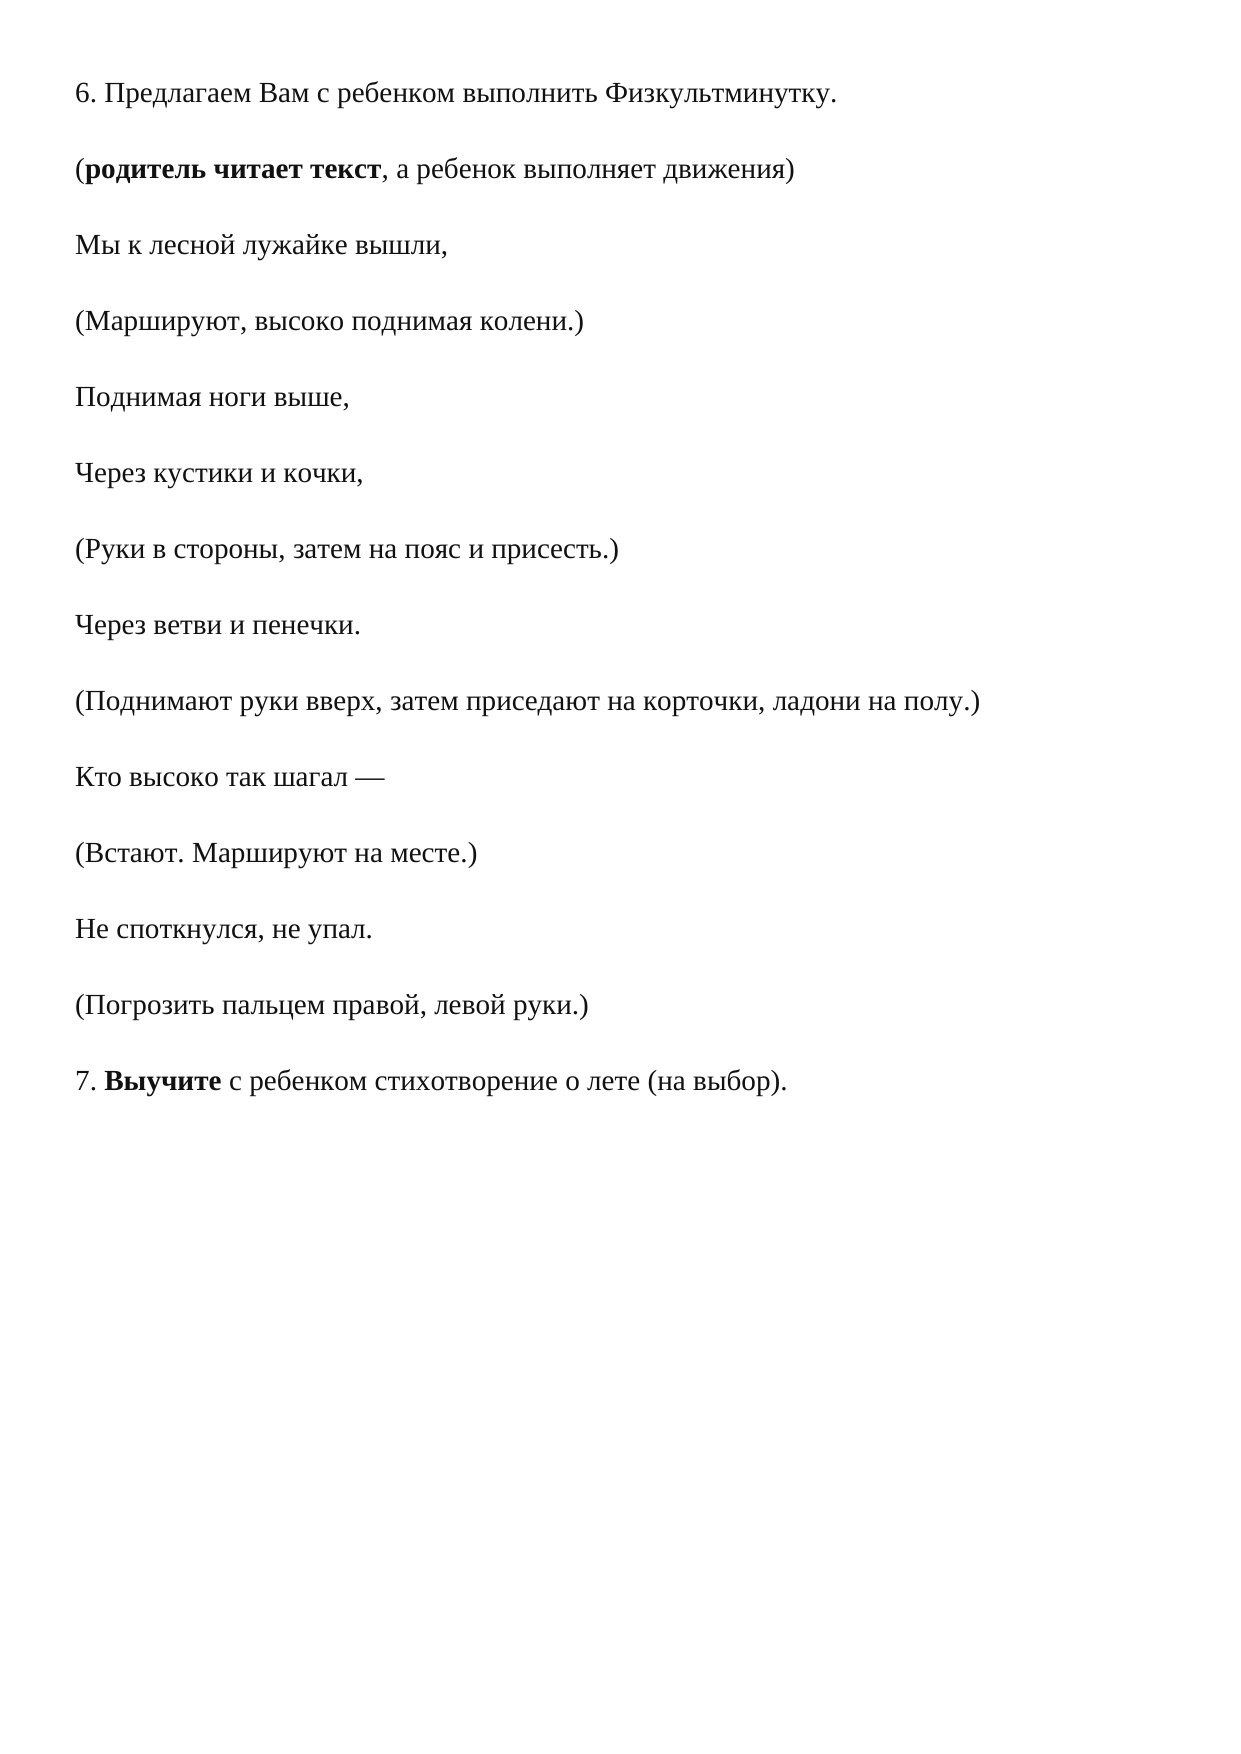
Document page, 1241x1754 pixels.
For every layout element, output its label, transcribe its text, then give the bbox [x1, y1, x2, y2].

text Через кустики и кочки, [75, 455, 1165, 489]
text Кто высоко так шагал — [75, 759, 1165, 793]
text Поднимая ноги выше, [75, 379, 1165, 413]
text (Маршируют, высоко поднимая колени.) [75, 303, 1165, 337]
text (Руки в стороны, затем на пояс и присесть.) [75, 531, 1165, 565]
text (Встают. Маршируют на месте.) [75, 835, 1165, 869]
text (Погрозить пальцем правой, левой руки.) [75, 987, 1165, 1021]
text 6. Предлагаем Вам с ребенком выполнить Физкультминутку. [75, 75, 1165, 108]
text (родитель читает текст, а ребенок выполняет движения) [75, 151, 1165, 184]
text Через ветви и пенечки. [75, 607, 1165, 641]
text Мы к лесной лужайке вышли, [75, 227, 1165, 261]
text Не споткнулся, не упал. [75, 911, 1165, 945]
text (Поднимают руки вверх, затем приседают на корточки, ладони на полу.) [75, 683, 1165, 717]
text 7. Выучите с ребенком стихотворение о лете (на выбор). [75, 1063, 1165, 1097]
